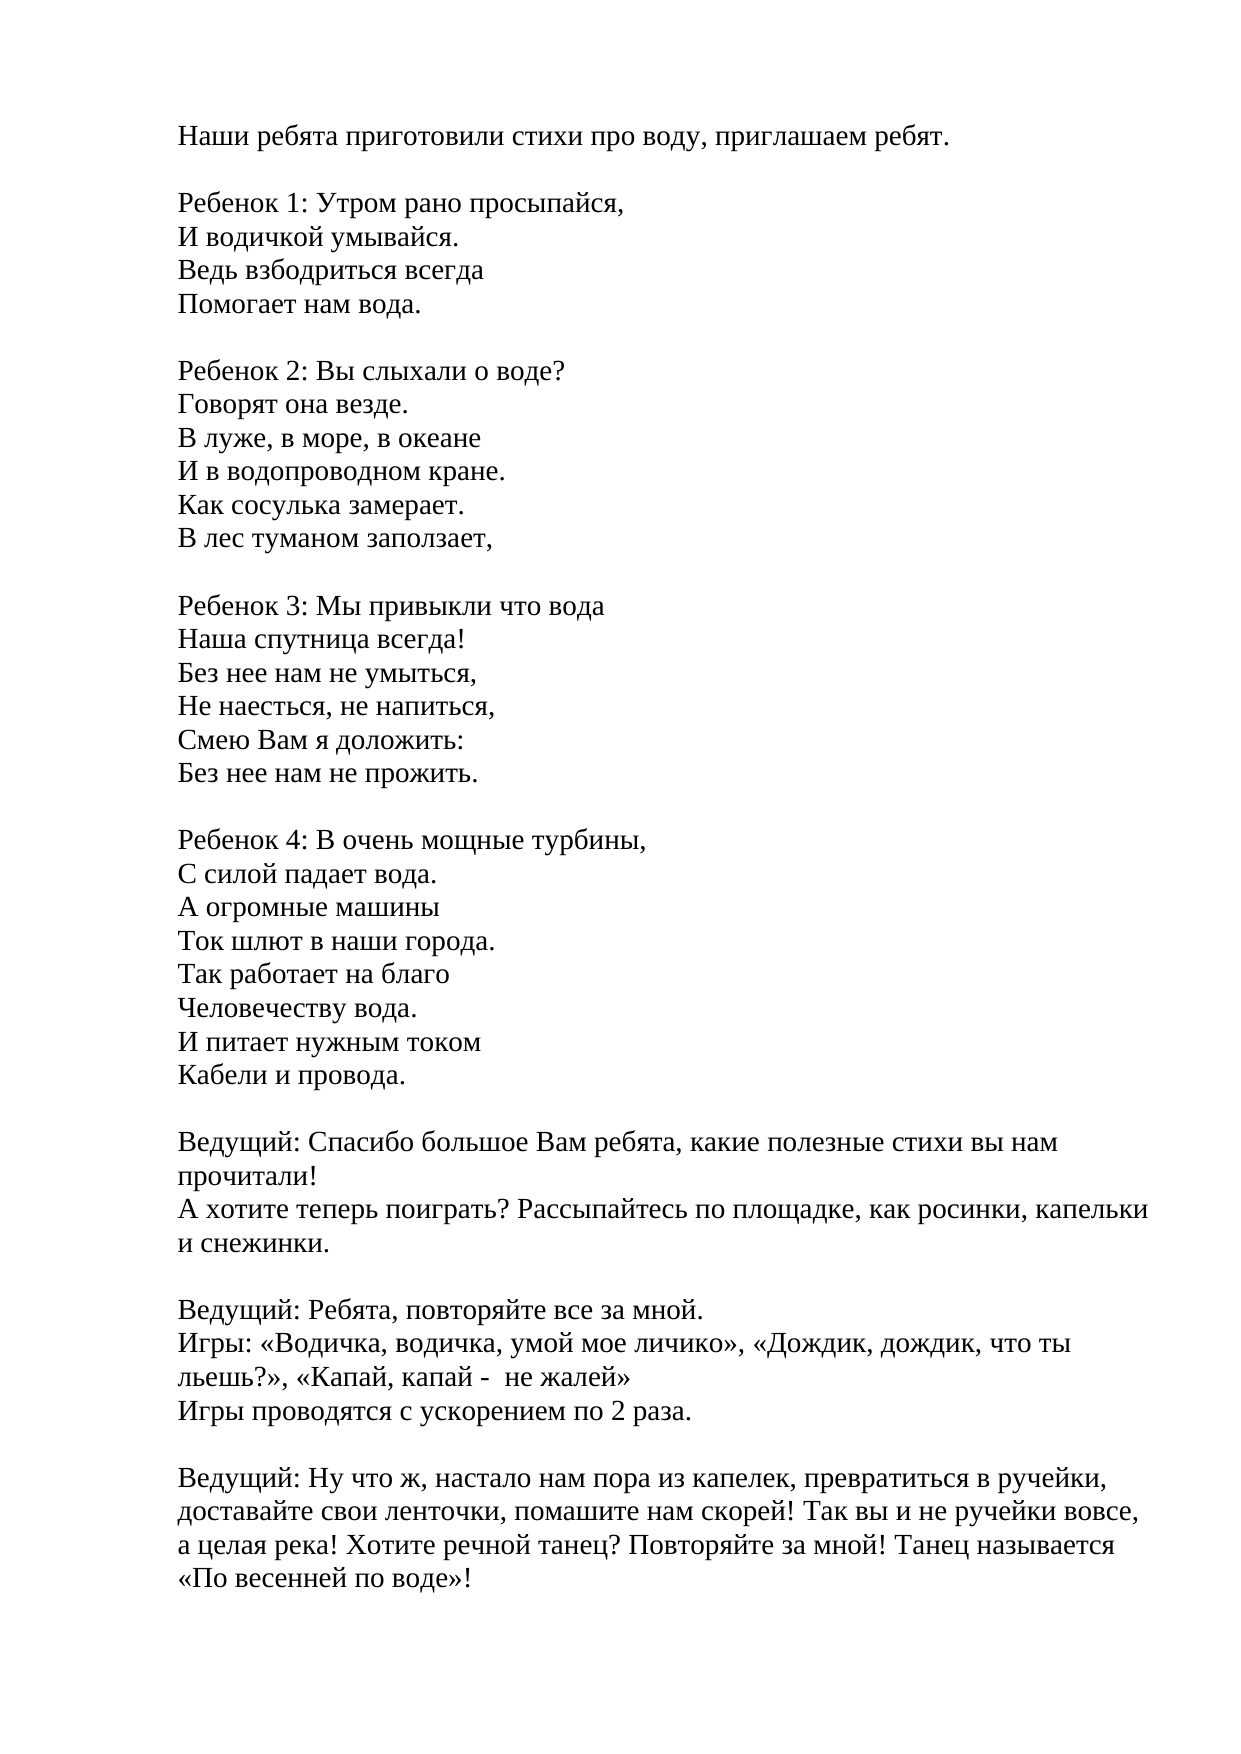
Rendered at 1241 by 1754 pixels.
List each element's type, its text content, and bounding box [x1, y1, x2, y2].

text С силой падает вода. [177, 856, 1152, 889]
text И водичкой умывайся. [177, 219, 1152, 252]
text Помогает нам вода. [177, 286, 1152, 319]
text Ведь взбодриться всегда [177, 252, 1152, 286]
text Без нее нам не умыться, [177, 655, 1152, 688]
text Не наесться, не напиться, [177, 688, 1152, 722]
text В лес туманом заползает, [177, 521, 1152, 554]
text Ведущий: Спасибо большое Вам ребята, какие полезные стихи вы нам прочитали! [177, 1124, 1152, 1191]
text Ток шлют в наши города. [177, 923, 1152, 957]
text Ребенок 1: Утром рано просыпайся, [177, 185, 1152, 219]
text Ведущий: Ребята, повторяйте все за мной. [177, 1292, 1152, 1326]
text И питает нужным током [177, 1024, 1152, 1057]
text Ведущий: Ну что ж, настало нам пора из капелек, превратиться в ручейки, доставайте свои ленточки, помашите нам скорей! Так вы и не ручейки вовсе, а целая река! Хотите речной танец? Повторяйте за мной! Танец называется «По весенней по воде»! [177, 1460, 1152, 1594]
text Игры проводятся с ускорением по 2 раза. [177, 1393, 1152, 1426]
text А огромные машины [177, 889, 1152, 923]
text Ребенок 4: В очень мощные турбины, [177, 822, 1152, 856]
text Кабели и провода. [177, 1057, 1152, 1091]
text Так работает на благо [177, 957, 1152, 990]
text И в водопроводном кране. [177, 453, 1152, 487]
text В луже, в море, в океане [177, 420, 1152, 453]
text Игры: «Водичка, водичка, умой мое личико», «Дождик, дождик, что ты льешь?», «Капай, капай - не жалей» [177, 1326, 1152, 1393]
text Наша спутница всегда! [177, 621, 1152, 655]
text Наши ребята приготовили стихи про воду, приглашаем ребят. [177, 118, 1152, 152]
text Без нее нам не прожить. [177, 755, 1152, 789]
text А хотите теперь поиграть? Рассыпайтесь по площадке, как росинки, капельки и снежинки. [177, 1191, 1152, 1258]
text Говорят она везде. [177, 386, 1152, 420]
text Смею Вам я доложить: [177, 722, 1152, 755]
text Ребенок 3: Мы привыкли что вода [177, 588, 1152, 621]
text Как сосулька замерает. [177, 487, 1152, 521]
text Человечеству вода. [177, 990, 1152, 1024]
text Ребенок 2: Вы слыхали о воде? [177, 353, 1152, 386]
